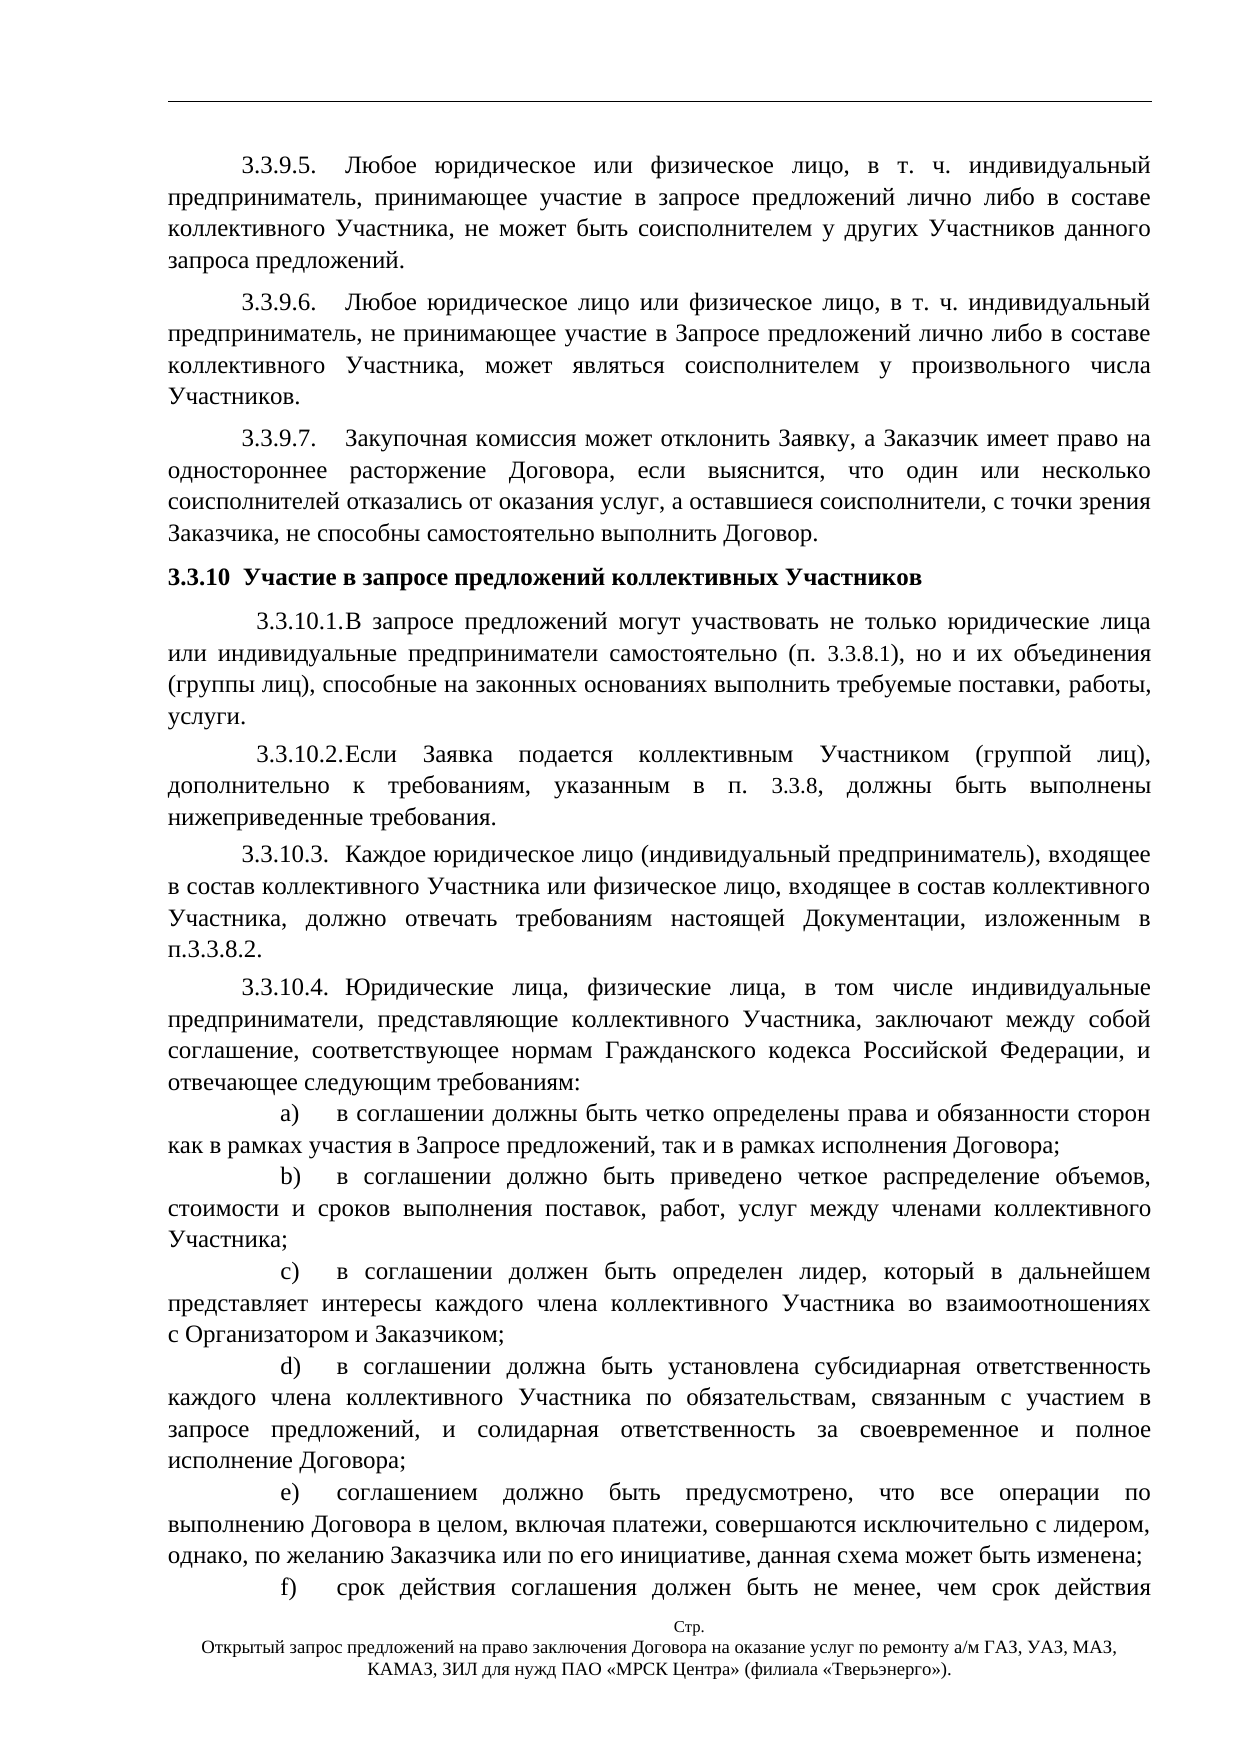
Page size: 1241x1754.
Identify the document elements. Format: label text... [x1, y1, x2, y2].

list в соглашении должен быть определен лидер, который в дальнейшем представляет интересы каждого члена коллективного Участника во взаимоотношениях с Организатором и Заказчиком; [168, 1256, 1152, 1348]
list Юридические лица, физические лица, в том числе индивидуальные предприниматели, представляющие коллективного Участника, заключают между собой соглашение, соответствующее нормам Гражданского кодекса Российской Федерации, и отвечающее следующим требованиям: [168, 972, 1152, 1096]
list соглашением должно быть предусмотрено, что все операции по выполнению Договора в целом, включая платежи, совершаются исключительно с лидером, однако, по желанию Заказчика или по его инициативе, данная схема может быть изменена; [168, 1477, 1152, 1569]
subtitle Участие в запросе предложений коллективных Участников [168, 562, 1152, 591]
list в соглашении должна быть установлена субсидиарная ответственность каждого члена коллективного Участника по обязательствам, связанным с участием в запросе предложений, и солидарная ответственность за своевременное и полное исполнение Договора; [168, 1351, 1152, 1474]
list Любое юридическое или физическое лицо, в т. ч. индивидуальный предприниматель, принимающее участие в запросе предложений лично либо в составе коллективного Участника, не может быть соисполнителем у других Участников данного запроса предложений. [168, 150, 1152, 273]
list Любое юридическое лицо или физическое лицо, в т. ч. индивидуальный предприниматель, не принимающее участие в Запросе предложений лично либо в составе коллективного Участника, может являться соисполнителем у произвольного числа Участников. [168, 287, 1152, 410]
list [168, 1572, 1152, 1601]
list Каждое юридическое лицо (индивидуальный предприниматель), входящее в состав коллективного Участника или физическое лицо, входящее в состав коллективного Участника, должно отвечать требованиям настоящей Документации, изложенным в п.3.3.8.2. [168, 839, 1152, 963]
list в соглашении должно быть приведено четкое распределение объемов, стоимости и сроков выполнения поставок, работ, услуг между членами коллективного Участника; [168, 1161, 1152, 1253]
list Закупочная комиссия может отклонить Заявку, а Заказчик имеет право на одностороннее расторжение Договора, если выяснится, что один или несколько соисполнителей отказались от оказания услуг, а оставшиеся соисполнители, с точки зрения Заказчика, не способны самостоятельно выполнить Договор. [168, 423, 1152, 547]
list В запросе предложений могут участвовать не только юридические лица или индивидуальные предприниматели самостоятельно (п. 3.3.8.1), но и их объединения (группы лиц), способные на законных основаниях выполнить требуемые поставки, работы, услуги. [168, 606, 1152, 729]
list Если Заявка подается коллективным Участником (группой лиц), дополнительно к требованиям, указанным в п. 3.3.8, должны быть выполнены нижеприведенные требования. [168, 739, 1152, 831]
list в соглашении должны быть четко определены права и обязанности сторон как в рамках участия в Запросе предложений, так и в рамках исполнения Договора; [168, 1098, 1152, 1159]
